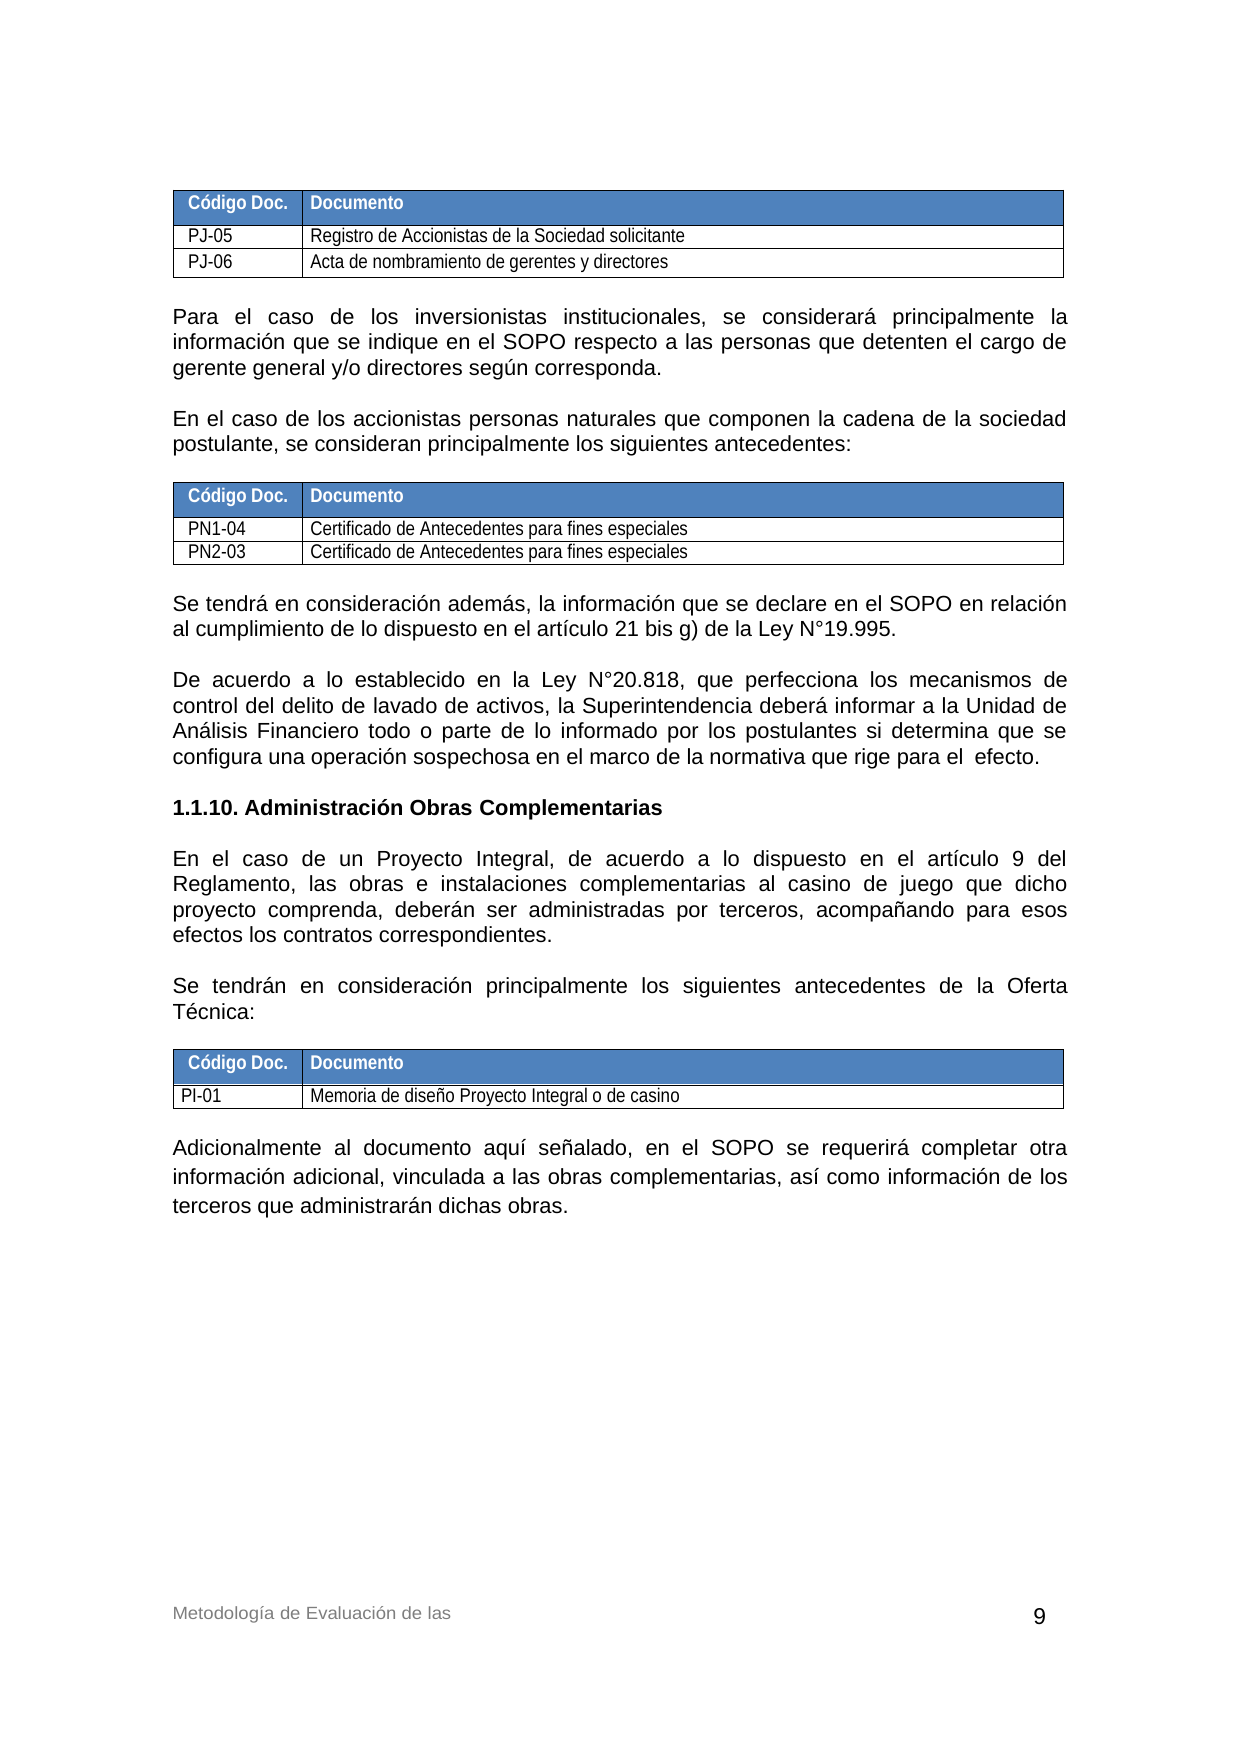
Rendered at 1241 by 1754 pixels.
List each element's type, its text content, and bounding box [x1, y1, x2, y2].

table_header Documento [303, 191, 1063, 225]
text Adicionalmente al documento aquí señalado, en el SOPO se requerirá completar otra información adicional, vinculada a las obras complementarias, así como información de los terceros que administrarán dichas obras. [172, 1134, 1069, 1218]
table_cell Memoria de diseño Proyecto Integral o de casino [303, 1086, 1063, 1108]
table_cell PN1-04 [174, 518, 302, 541]
table_cell PJ-06 [174, 249, 302, 277]
table_header Código Doc. [174, 191, 302, 225]
text Se tendrán en consideración principalmente los siguientes antecedentes de la Oferta Técnica: [172, 973, 1069, 1024]
table_cell Registro de Accionistas de la Sociedad solicitante [303, 226, 1063, 248]
text En el caso de los accionistas personas naturales que componen la cadena de la sociedad postulante, se consideran principalmente los siguientes antecedentes: [172, 406, 1068, 456]
table_cell Certificado de Antecedentes para fines especiales [303, 518, 1063, 541]
table_cell PN2-03 [174, 542, 302, 564]
text En el caso de un Proyecto Integral, de acuerdo a lo dispuesto en el artículo 9 del Reglamento, las obras e instalaciones complementarias al casino de juego que dicho proyecto comprenda, deberán ser administradas por terceros, acompañando para esos efectos los contratos correspondientes. [172, 846, 1069, 947]
subtitle Administración Obras Complementarias [172, 794, 1144, 820]
table_header Código Doc. [174, 1050, 302, 1084]
table_cell PJ-05 [174, 226, 302, 248]
text Para el caso de los inversionistas institucionales, se considerará principalmente la información que se indique en el SOPO respecto a las personas que detenten el cargo de gerente general y/o directores según corresponda. [172, 304, 1069, 380]
table_header Documento [303, 483, 1063, 517]
table_cell PI-01 [174, 1086, 302, 1108]
table_cell Acta de nombramiento de gerentes y directores [303, 249, 1063, 277]
text Se tendrá en consideración además, la información que se declare en el SOPO en relación al cumplimiento de lo dispuesto en el artículo 21 bis g) de la Ley N°19.995. [172, 591, 1069, 641]
table_header Documento [303, 1050, 1063, 1084]
table_cell Certificado de Antecedentes para fines especiales [303, 542, 1063, 564]
table_header Código Doc. [174, 483, 302, 517]
text De acuerdo a lo establecido en la Ley N°20.818, que perfecciona los mecanismos de control del delito de lavado de activos, la Superintendencia deberá informar a la Unidad de Análisis Financiero todo o parte de lo informado por los postulantes si determina que se configura una operación sospechosa en el marco de la normativa que rige para el efecto. [172, 667, 1068, 769]
